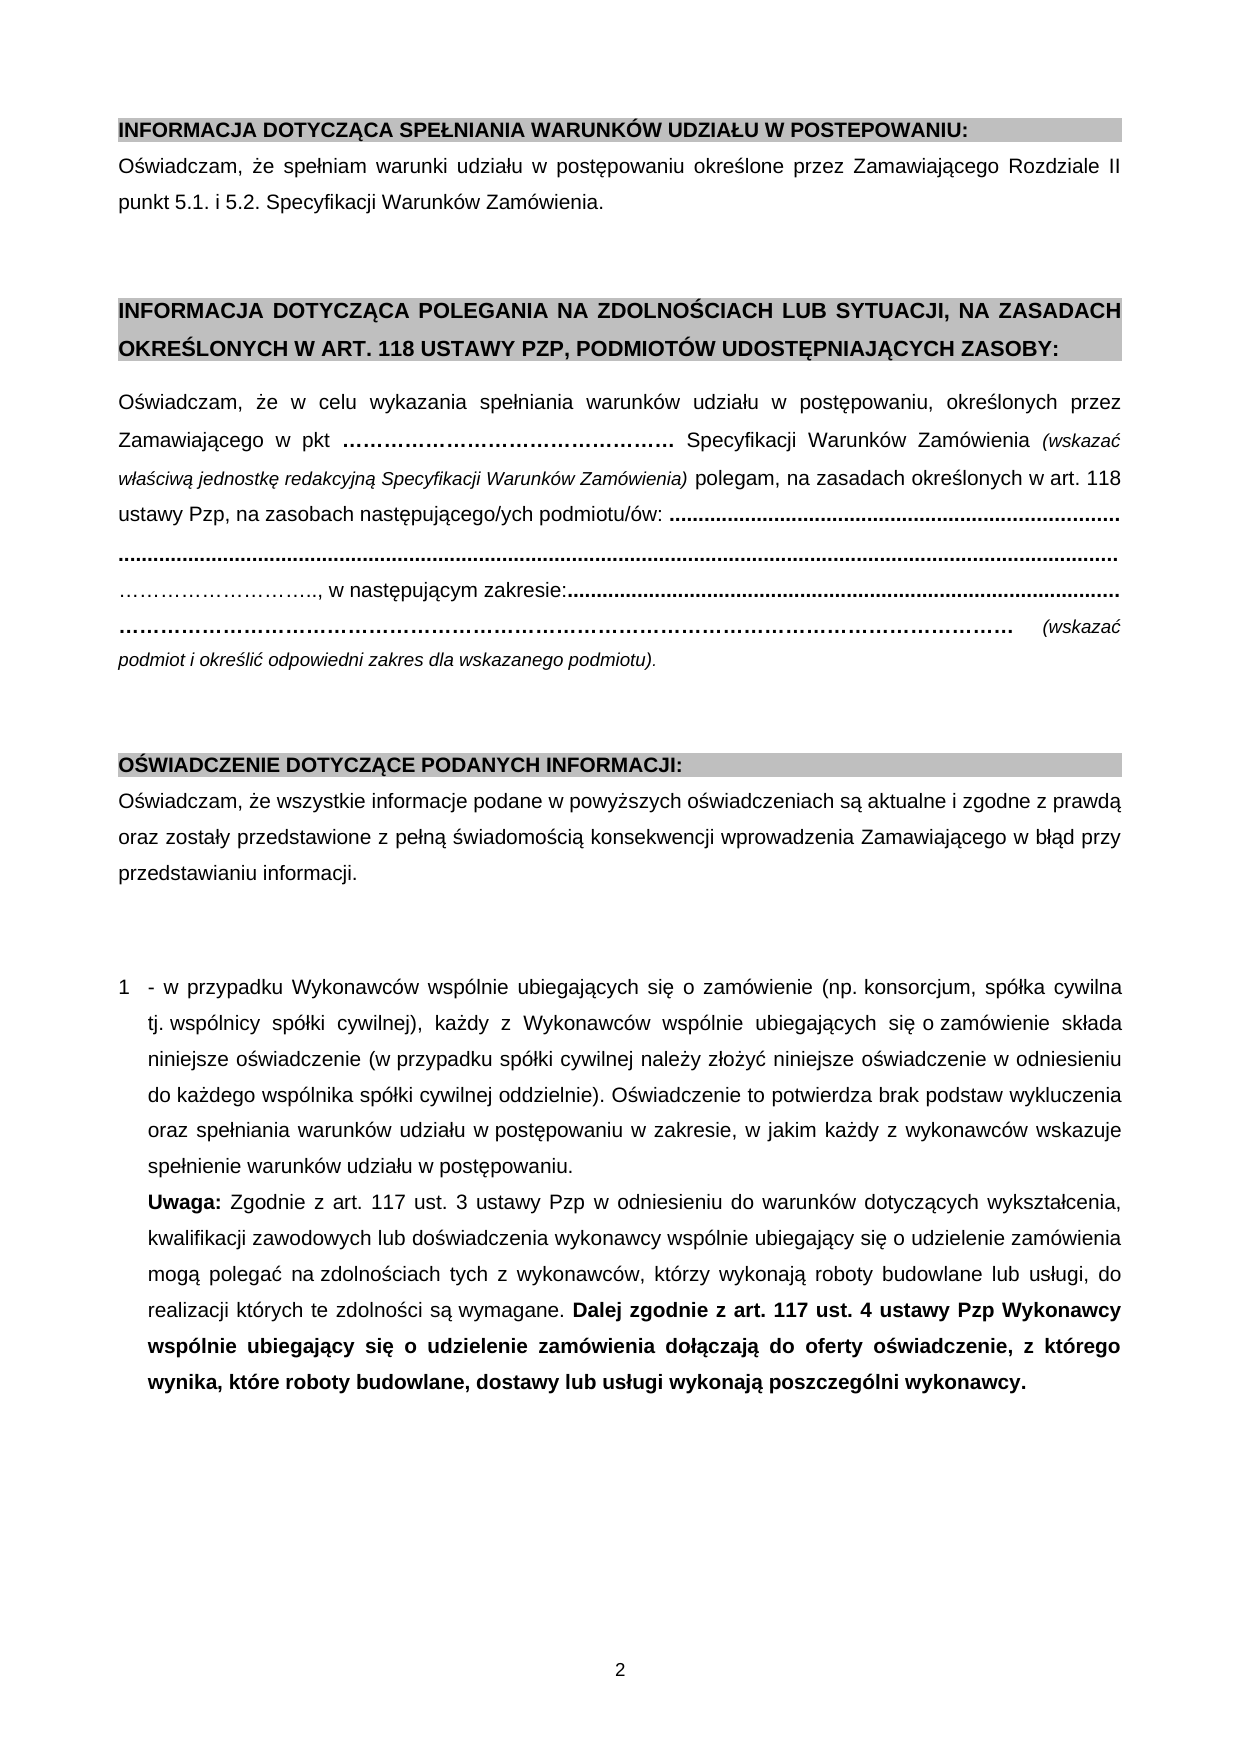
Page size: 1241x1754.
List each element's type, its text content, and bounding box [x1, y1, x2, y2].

text Oświadczam, że spełniam warunki udziału w postępowaniu określone przez Zamawiającego Rozdziale II punkt 5.1. i 5.2. Specyfikacji Warunków Zamówienia. [118, 154, 1122, 214]
text INFORMACJA DOTYCZĄCA SPEŁNIANIA WARUNKÓW UDZIAŁU W POSTEPOWANIU: [118, 118, 1122, 142]
list - w przypadku Wykonawców wspólnie ubiegających się o zamówienie (np. konsorcjum, spółka cywilna tj. wspólnicy spółki cywilnej), każdy z Wykonawców wspólnie ubiegających się o zamówienie składa niniejsze oświadczenie (w przypadku spółki cywilnej należy złożyć niniejsze oświadczenie w odniesieniu do każdego wspólnika spółki cywilnej oddzielnie). Oświadczenie to potwierdza brak podstaw wykluczenia oraz spełniania warunków udziału w postępowaniu w zakresie, w jakim każdy z wykonawców wskazuje spełnienie warunków udziału w postępowaniu. [118, 974, 1122, 1178]
list Uwaga: Zgodnie z art. 117 ust. 3 ustawy Pzp w odniesieniu do warunków dotyczących wykształcenia, kwalifikacji zawodowych lub doświadczenia wykonawcy wspólnie ubiegający się o udzielenie zamówienia mogą polegać na zdolnościach tych z wykonawców, którzy wykonają roboty budowlane lub usługi, do realizacji których te zdolności są wymagane. Dalej zgodnie z art. 117 ust. 4 ustawy Pzp Wykonawcy wspólnie ubiegający się o udzielenie zamówienia dołączają do oferty oświadczenie, z którego wynika, które roboty budowlane, dostawy lub usługi wykonają poszczególni wykonawcy. [148, 1190, 1122, 1394]
text ………………………………………………………………………………………………………………… (wskazać podmiot i określić odpowiedni zakres dla wskazanego podmiotu). [118, 614, 1122, 671]
text OŚWIADCZENIE DOTYCZĄCE PODANYCH INFORMACJI: [118, 753, 1122, 777]
text INFORMACJA DOTYCZĄCA POLEGANIA NA ZDOLNOŚCIACH LUB SYTUACJI, NA ZASADACH OKREŚLONYCH W ART. 118 USTAWY PZP, PODMIOTÓW UDOSTĘPNIAJĄCYCH ZASOBY: [118, 298, 1122, 361]
text Oświadczam, że wszystkie informacje podane w powyższych oświadczeniach są aktualne i zgodne z prawdą oraz zostały przedstawione z pełną świadomością konsekwencji wprowadzenia Zamawiającego w błąd przy przedstawianiu informacji. [118, 789, 1122, 885]
text Oświadczam, że w celu wykazania spełniania warunków udziału w postępowaniu, określonych przez Zamawiającego w pkt ………………………………………… Specyfikacji Warunków Zamówienia (wskazać właściwą jednostkę redakcyjną Specyfikacji Warunków Zamówienia) polegam, na zasadach określonych w art. 118 ustawy Pzp, na zasobach następującego/ych podmiotu/ów: [118, 390, 1122, 526]
text ……………………….., w następującym zakresie: [118, 578, 1122, 602]
